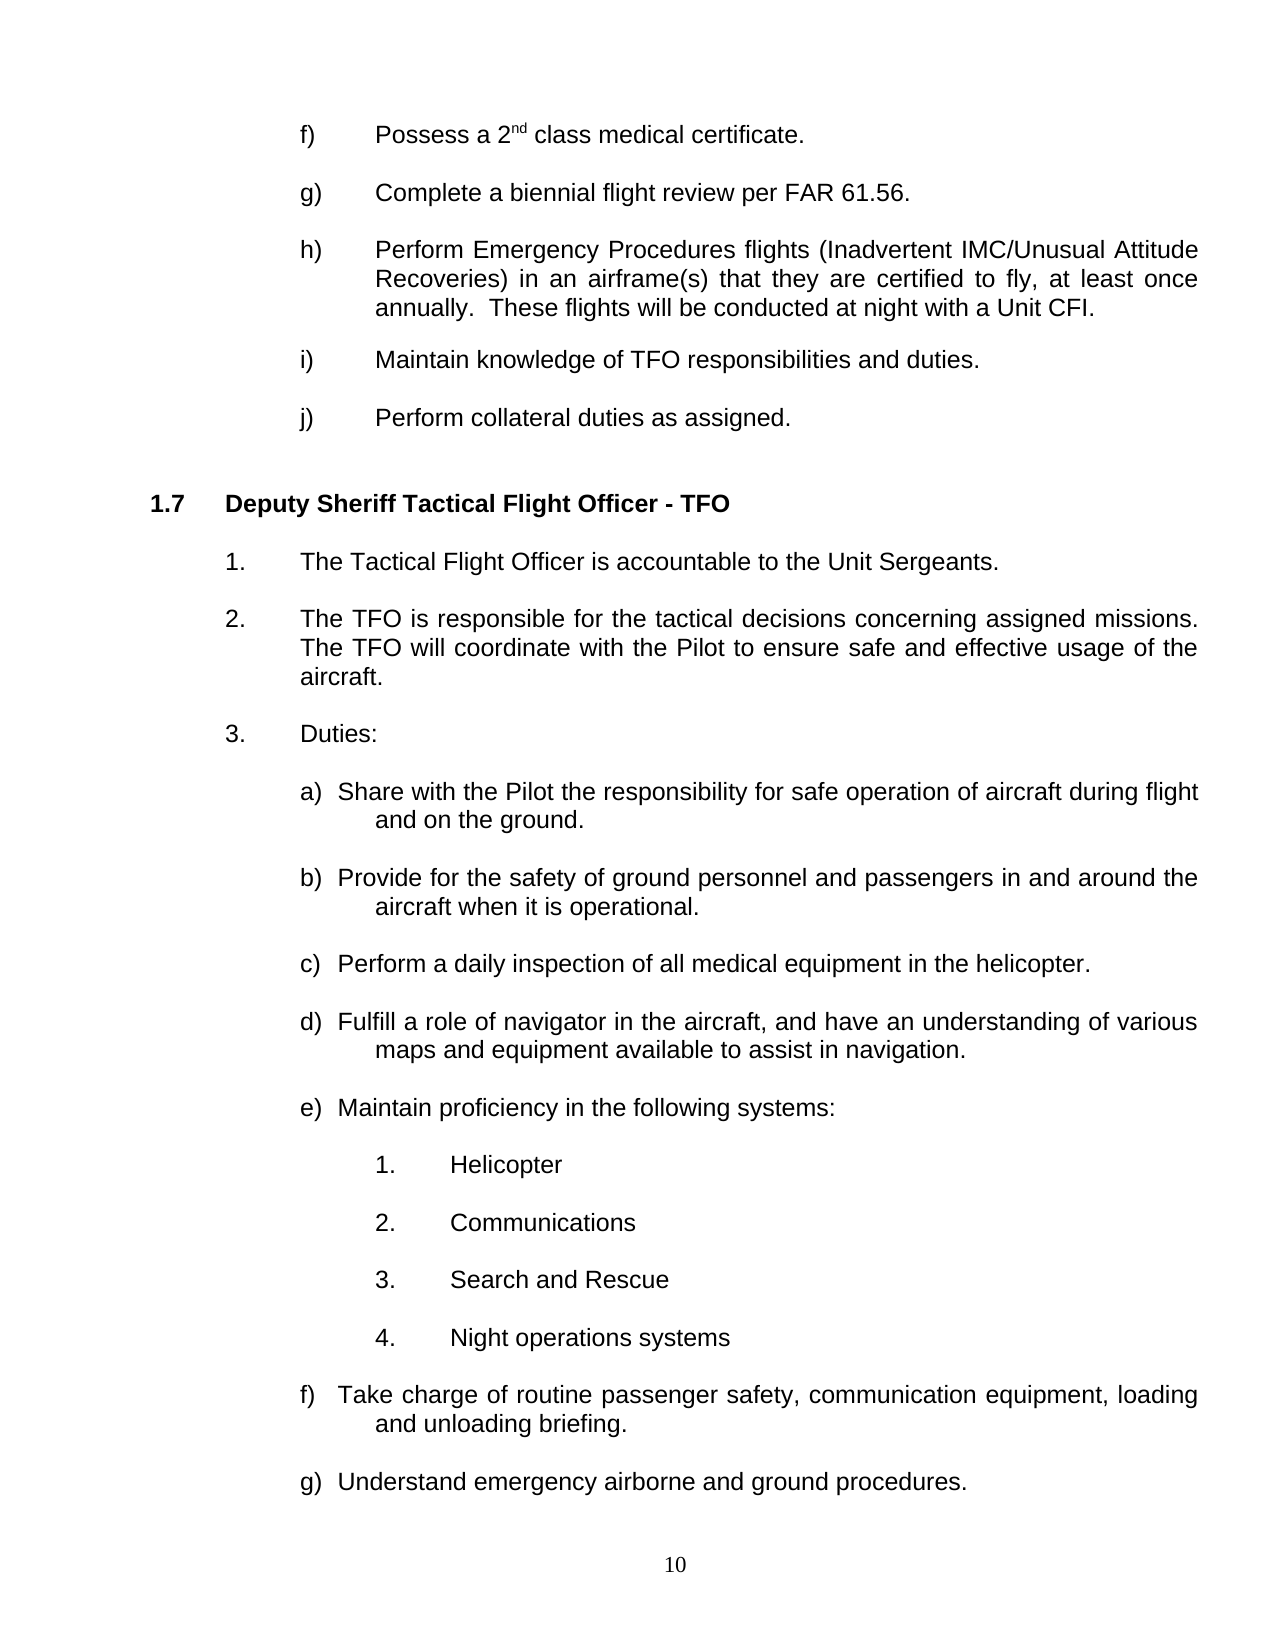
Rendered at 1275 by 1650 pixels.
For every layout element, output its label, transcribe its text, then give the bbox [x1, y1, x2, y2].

text h) Perform Emergency Procedures flights (Inadvertent IMC/Unusual Attitude Recoveries) in an airframe(s) that they are certified to fly, at least once annually. These flights will be conducted at night with a Unit CFI. [300, 235, 1200, 321]
list Night operations systems [375, 1323, 1200, 1352]
list Search and Rescue [375, 1265, 1200, 1294]
text j) Perform collateral duties as assigned. [300, 403, 1200, 432]
list Provide for the safety of ground personnel and passengers in and around the aircraft when it is operational. [300, 863, 1200, 920]
list The TFO is responsible for the tactical decisions concerning assigned missions. The TFO will coordinate with the Pilot to ensure safe and effective usage of the aircraft. [225, 604, 1200, 690]
list Helicopter [375, 1150, 1200, 1179]
list Understand emergency airborne and ground procedures. [300, 1467, 1200, 1495]
list The Tactical Flight Officer is accountable to the Unit Sergeants. [225, 547, 1200, 575]
list Communications [375, 1208, 1200, 1237]
text g) Complete a biennial flight review per FAR 61.56. [150, 177, 1200, 206]
list Duties: [225, 719, 1200, 748]
list Maintain proficiency in the following systems: [300, 1093, 1200, 1122]
list Share with the Pilot the responsibility for safe operation of aircraft during flight and on the ground. [300, 777, 1200, 834]
list Perform a daily inspection of all medical equipment in the helicopter. [300, 949, 1200, 978]
list Take charge of routine passenger safety, communication equipment, loading and unloading briefing. [300, 1380, 1200, 1438]
text i) Maintain knowledge of TFO responsibilities and duties. [300, 345, 1200, 374]
subtitle 1.7 Deputy Sheriff Tactical Flight Officer - TFO [150, 489, 1200, 518]
list Fulfill a role of navigator in the aircraft, and have an understanding of various maps and equipment available to assist in navigation. [300, 1007, 1200, 1064]
text f) Possess a 2nd class medical certificate. [300, 120, 1200, 149]
